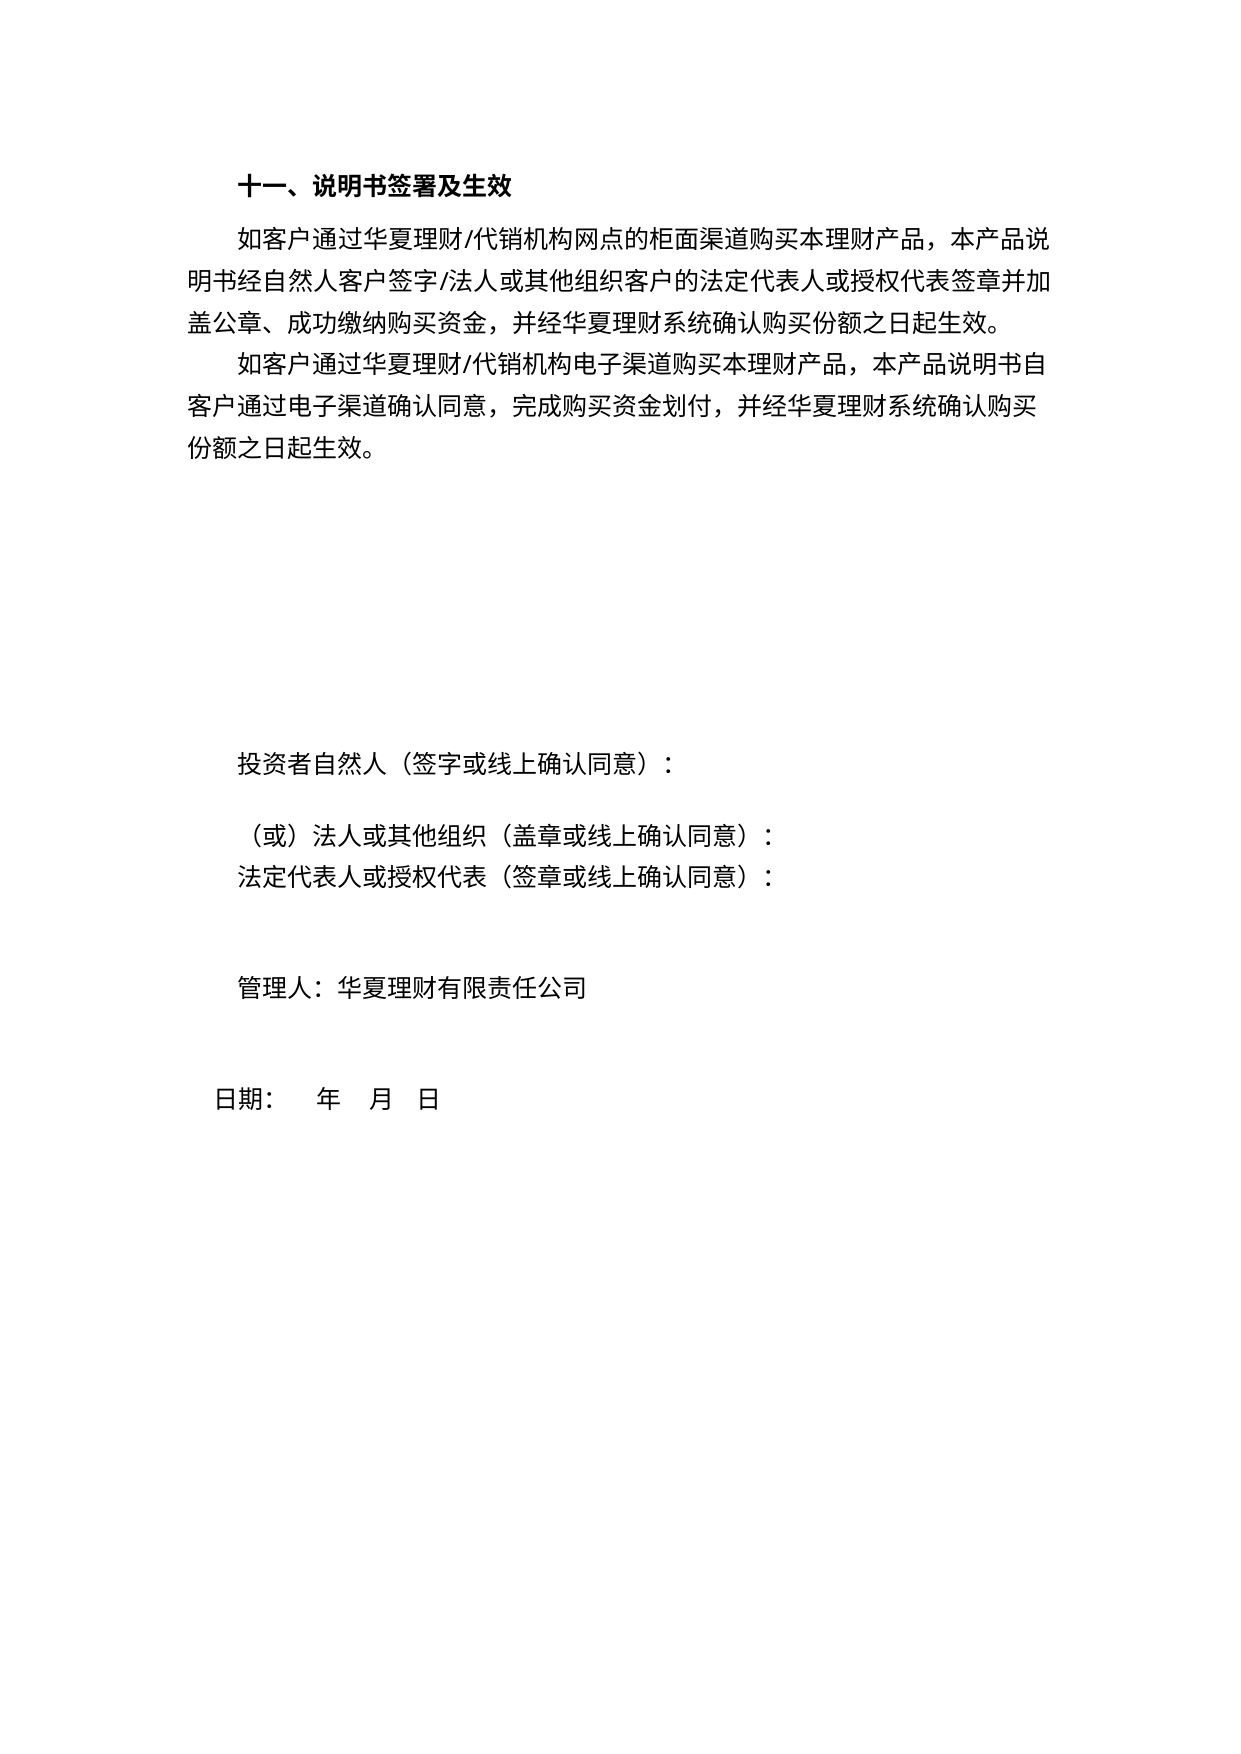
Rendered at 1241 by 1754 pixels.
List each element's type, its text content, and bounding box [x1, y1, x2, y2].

text 投资者自然人（签字或线上确认同意）： [187, 744, 1053, 780]
text （或）法人或其他组织（盖章或线上确认同意）： [187, 816, 1053, 852]
text 如客户通过华夏理财/代销机构电子渠道购买本理财产品，本产品说明书自客户通过电子渠道确认同意，完成购买资金划付，并经华夏理财系统确认购买份额之日起生效。 [187, 345, 1053, 464]
text 日期： 年 月 日 [187, 1080, 1053, 1116]
text 十一、说明书签署及生效 [187, 162, 1053, 204]
text 法定代表人或授权代表（签章或线上确认同意）： [187, 858, 1053, 894]
text 管理人：华夏理财有限责任公司 [187, 969, 1053, 1005]
text 如客户通过华夏理财/代销机构网点的柜面渠道购买本理财产品，本产品说明书经自然人客户签字/法人或其他组织客户的法定代表人或授权代表签章并加盖公章、成功缴纳购买资金，并经华夏理财系统确认购买份额之日起生效。 [187, 220, 1053, 339]
